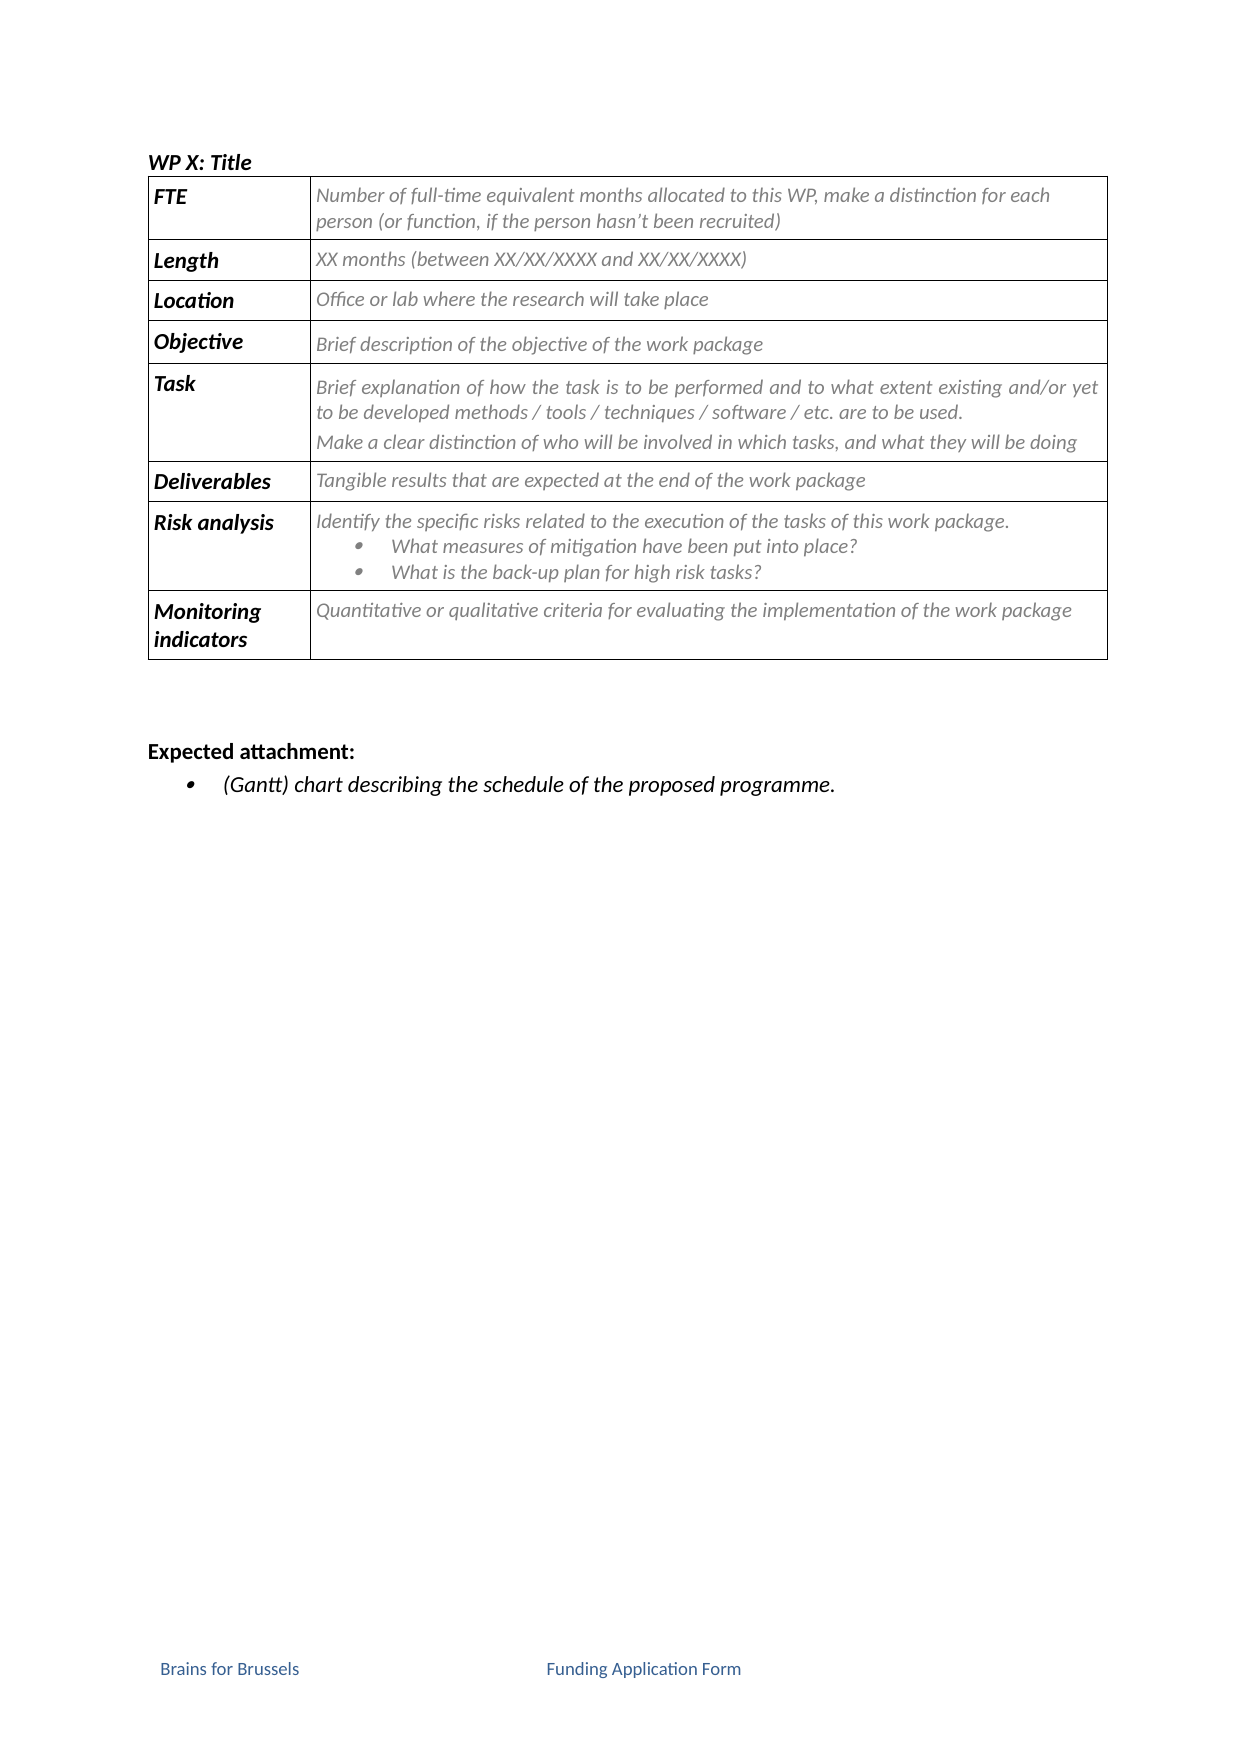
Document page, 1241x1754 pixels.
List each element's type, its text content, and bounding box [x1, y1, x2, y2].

table_cell Office or lab where the research will take place [311, 281, 1107, 320]
table_cell Brief explanation of how the task is to be performed and to what extent existing and/or yet to be developed methods / tools / techniques / software / etc. are to be used. Make a clear distinction of who will be involved in which tasks, and what they will be doing [311, 364, 1107, 461]
table_cell Brief description of the objective of the work package [311, 321, 1107, 363]
list (Gantt) chart describing the schedule of the proposed programme. [185, 770, 1093, 798]
table_cell Task [149, 364, 310, 461]
table_header Number of full-time equivalent months allocated to this WP, make a distinction for each person (or function, if the person hasn’t been recruited) [311, 177, 1107, 239]
table_cell Identify the specific risks related to the execution of the tasks of this work package. What measures of mitigation have been put into place? What is the back-up plan for high risk tasks? [311, 502, 1107, 590]
table_cell Location [149, 281, 310, 320]
table_cell Monitoring indicators [149, 591, 310, 658]
table_cell Length [149, 240, 310, 279]
table_cell Risk analysis [149, 502, 310, 590]
table_cell Tangible results that are expected at the end of the work package [311, 462, 1107, 501]
table_cell XX months (between XX/XX/XXXX and XX/XX/XXXX) [311, 240, 1107, 279]
table_cell Quantitative or qualitative criteria for evaluating the implementation of the work package [311, 591, 1107, 658]
table_cell Objective [149, 321, 310, 363]
text Expected attachment: [148, 737, 1093, 765]
table_cell Deliverables [149, 462, 310, 501]
table_header FTE [149, 177, 310, 239]
text WP X: Title [148, 148, 1093, 176]
